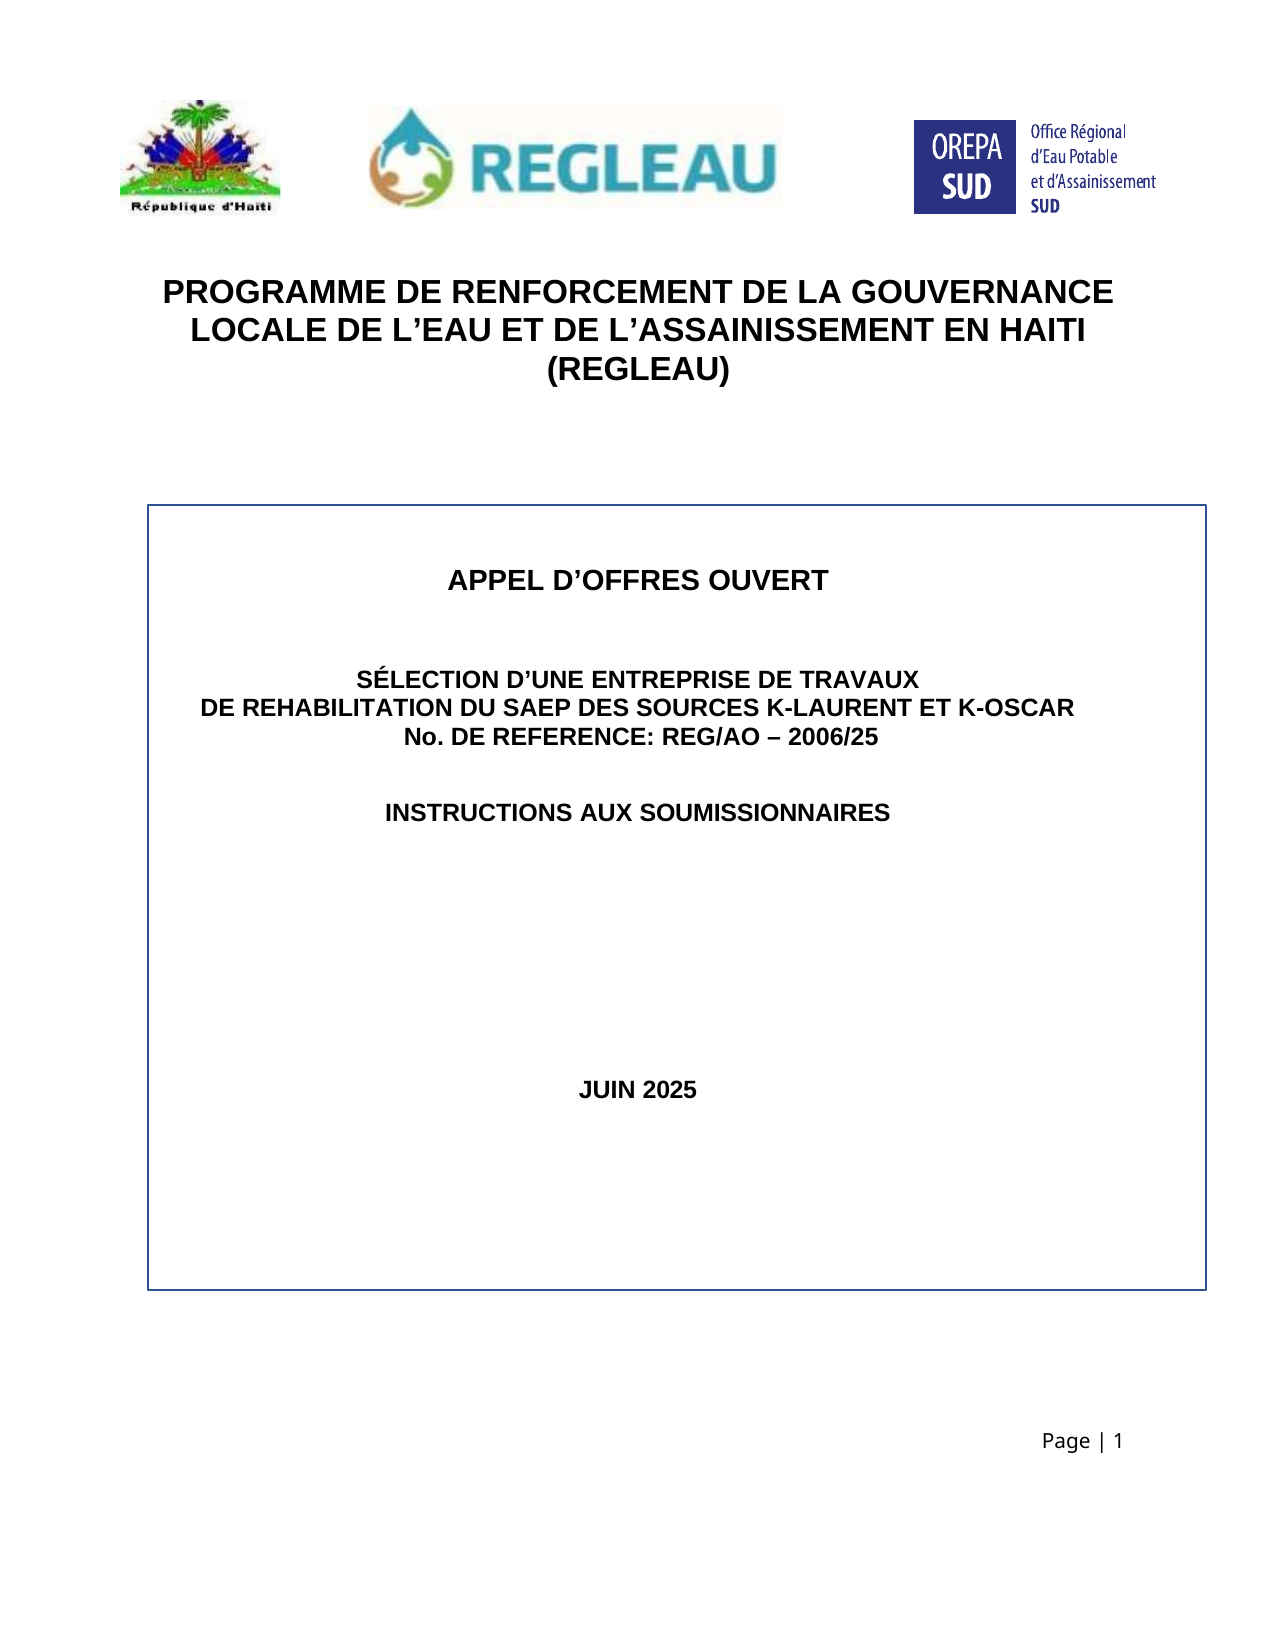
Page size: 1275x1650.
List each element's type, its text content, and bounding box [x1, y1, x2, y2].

picture [120, 100, 281, 217]
picture [368, 106, 783, 209]
title PROGRAMME DE RENFORCEMENT DE LA GOUVERNANCE LOCALE DE L’EAU ET DE L’ASSAINISSEMENT EN HAITI (REGLEAU) [150, 272, 1127, 387]
text Page | 1 [112, 1426, 1126, 1454]
